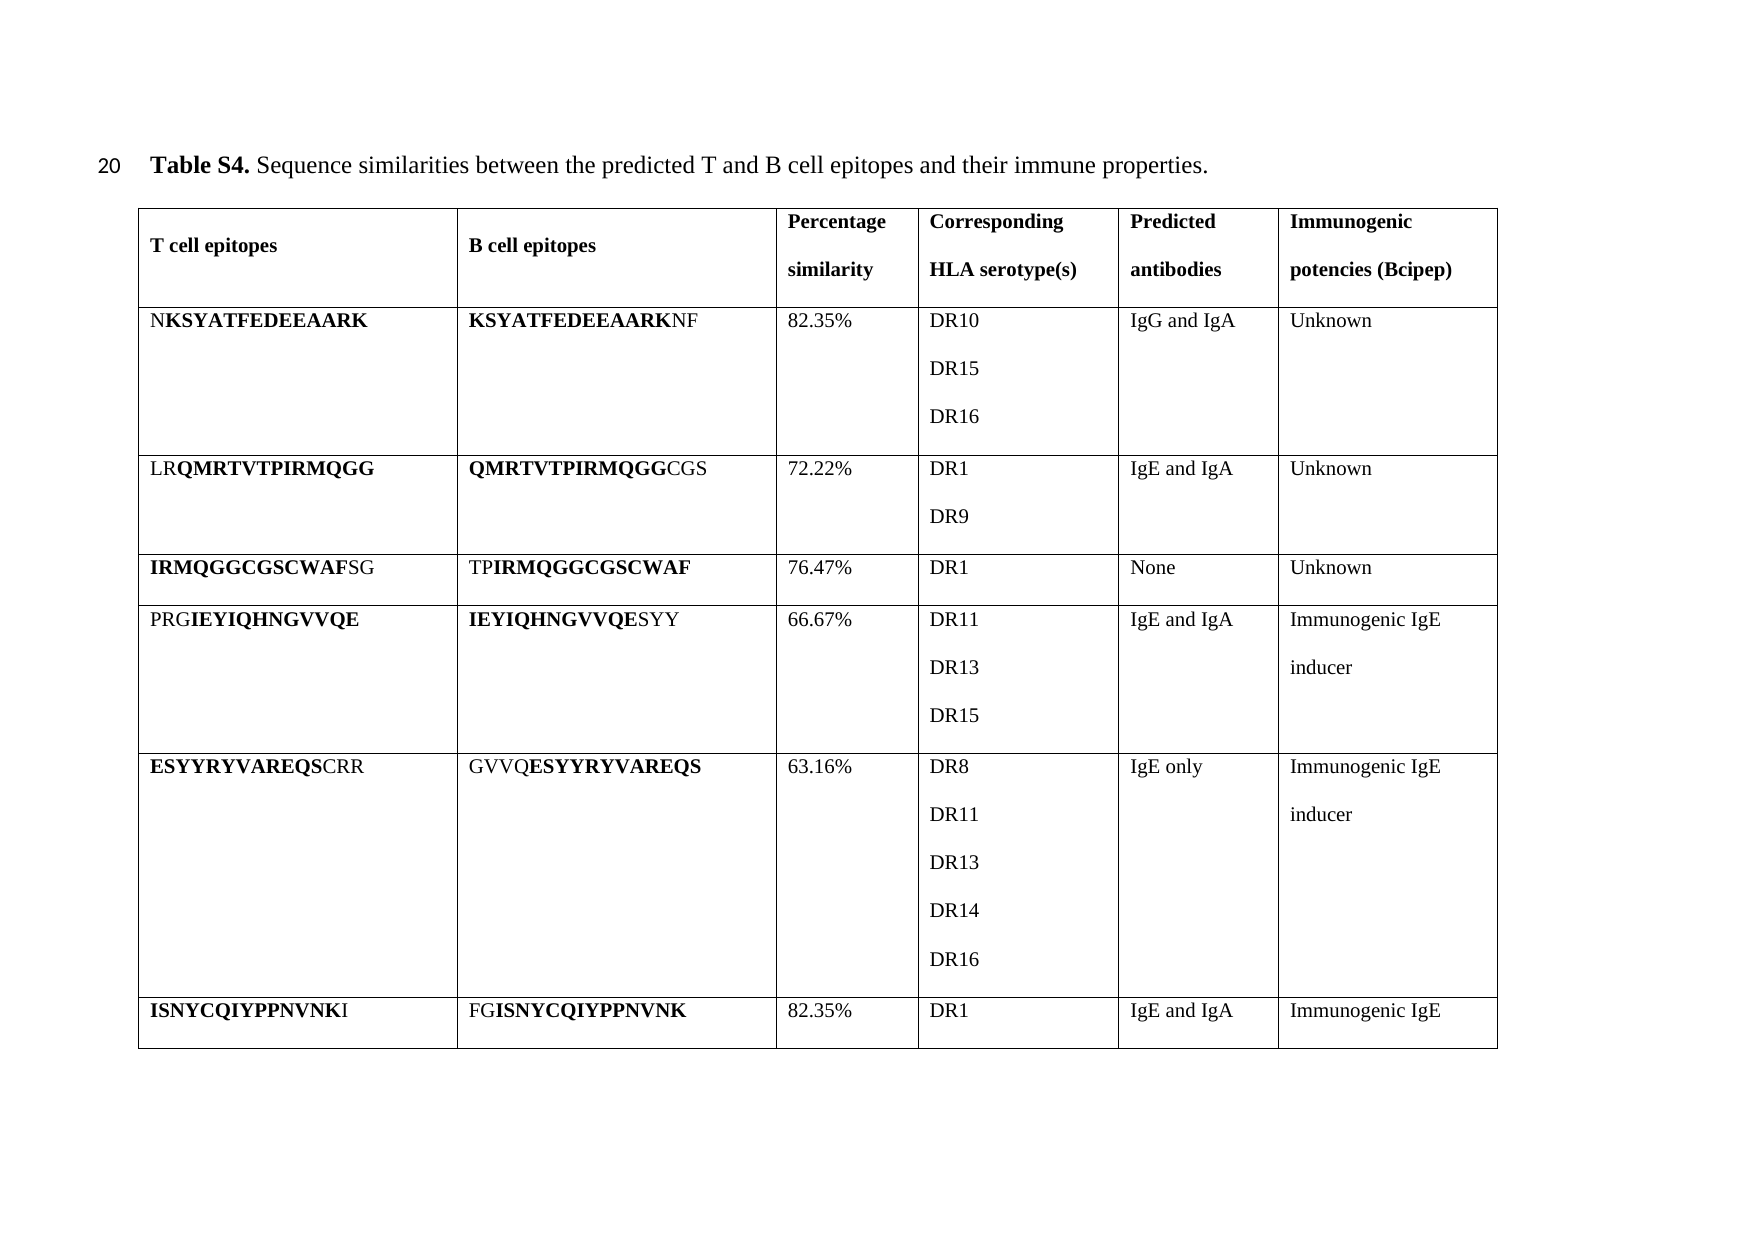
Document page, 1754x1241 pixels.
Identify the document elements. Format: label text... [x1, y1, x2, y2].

text Table S4. Sequence similarities between the predicted T and B cell epitopes and their immune properties. [150, 150, 1604, 179]
table_cell TPIRMQGGCGSCWAF [458, 555, 776, 605]
table_cell IgE and IgA [1119, 456, 1278, 554]
table_cell 63.16% [777, 754, 918, 997]
table_cell ESYYRYVAREQSCRR [139, 754, 457, 997]
table_cell IRMQGGCGSCWAFSG [139, 555, 457, 605]
table_cell 72.22% [777, 456, 918, 554]
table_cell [1279, 998, 1497, 1048]
table_cell PRGIEYIQHNGVVQE [139, 606, 457, 753]
table_cell IEYIQHNGVVQESYY [458, 606, 776, 753]
table_cell Immunogenic IgE inducer [1279, 754, 1497, 997]
table_cell None [1119, 555, 1278, 605]
table_cell 82.35% [777, 998, 918, 1048]
table_header T cell epitopes [139, 209, 457, 307]
table_header B cell epitopes [458, 209, 776, 307]
table_header Percentage similarity [777, 209, 918, 307]
table_cell IgE and IgA [1119, 998, 1278, 1048]
table_cell KSYATFEDEEAARKNF [458, 308, 776, 454]
table_cell DR11 DR13 DR15 [919, 606, 1118, 753]
table_cell IgE only [1119, 754, 1278, 997]
table_cell DR8 DR11 DR13 DR14 DR16 [919, 754, 1118, 997]
table_cell DR1 [919, 998, 1118, 1048]
table_cell IgG and IgA [1119, 308, 1278, 454]
table_cell Unknown [1279, 456, 1497, 554]
table_cell NKSYATFEDEEAARK [139, 308, 457, 454]
table_cell 76.47% [777, 555, 918, 605]
table_cell FGISNYCQIYPPNVNK [458, 998, 776, 1048]
table_header Immunogenic potencies (Bcipep) [1279, 209, 1497, 307]
table_cell LRQMRTVTPIRMQGG [139, 456, 457, 554]
table_cell QMRTVTPIRMQGGCGS [458, 456, 776, 554]
table_cell DR1 [919, 555, 1118, 605]
table_header Predicted antibodies [1119, 209, 1278, 307]
table_cell IgE and IgA [1119, 606, 1278, 753]
table_cell GVVQESYYRYVAREQS [458, 754, 776, 997]
table_cell 66.67% [777, 606, 918, 753]
table_header Corresponding HLA serotype(s) [919, 209, 1118, 307]
table_cell Unknown [1279, 555, 1497, 605]
table_cell 82.35% [777, 308, 918, 454]
table_cell DR1 DR9 [919, 456, 1118, 554]
table_cell ISNYCQIYPPNVNKI [139, 998, 457, 1048]
table_cell Unknown [1279, 308, 1497, 454]
table_cell Immunogenic IgE inducer [1279, 606, 1497, 753]
table_cell DR10 DR15 DR16 [919, 308, 1118, 454]
